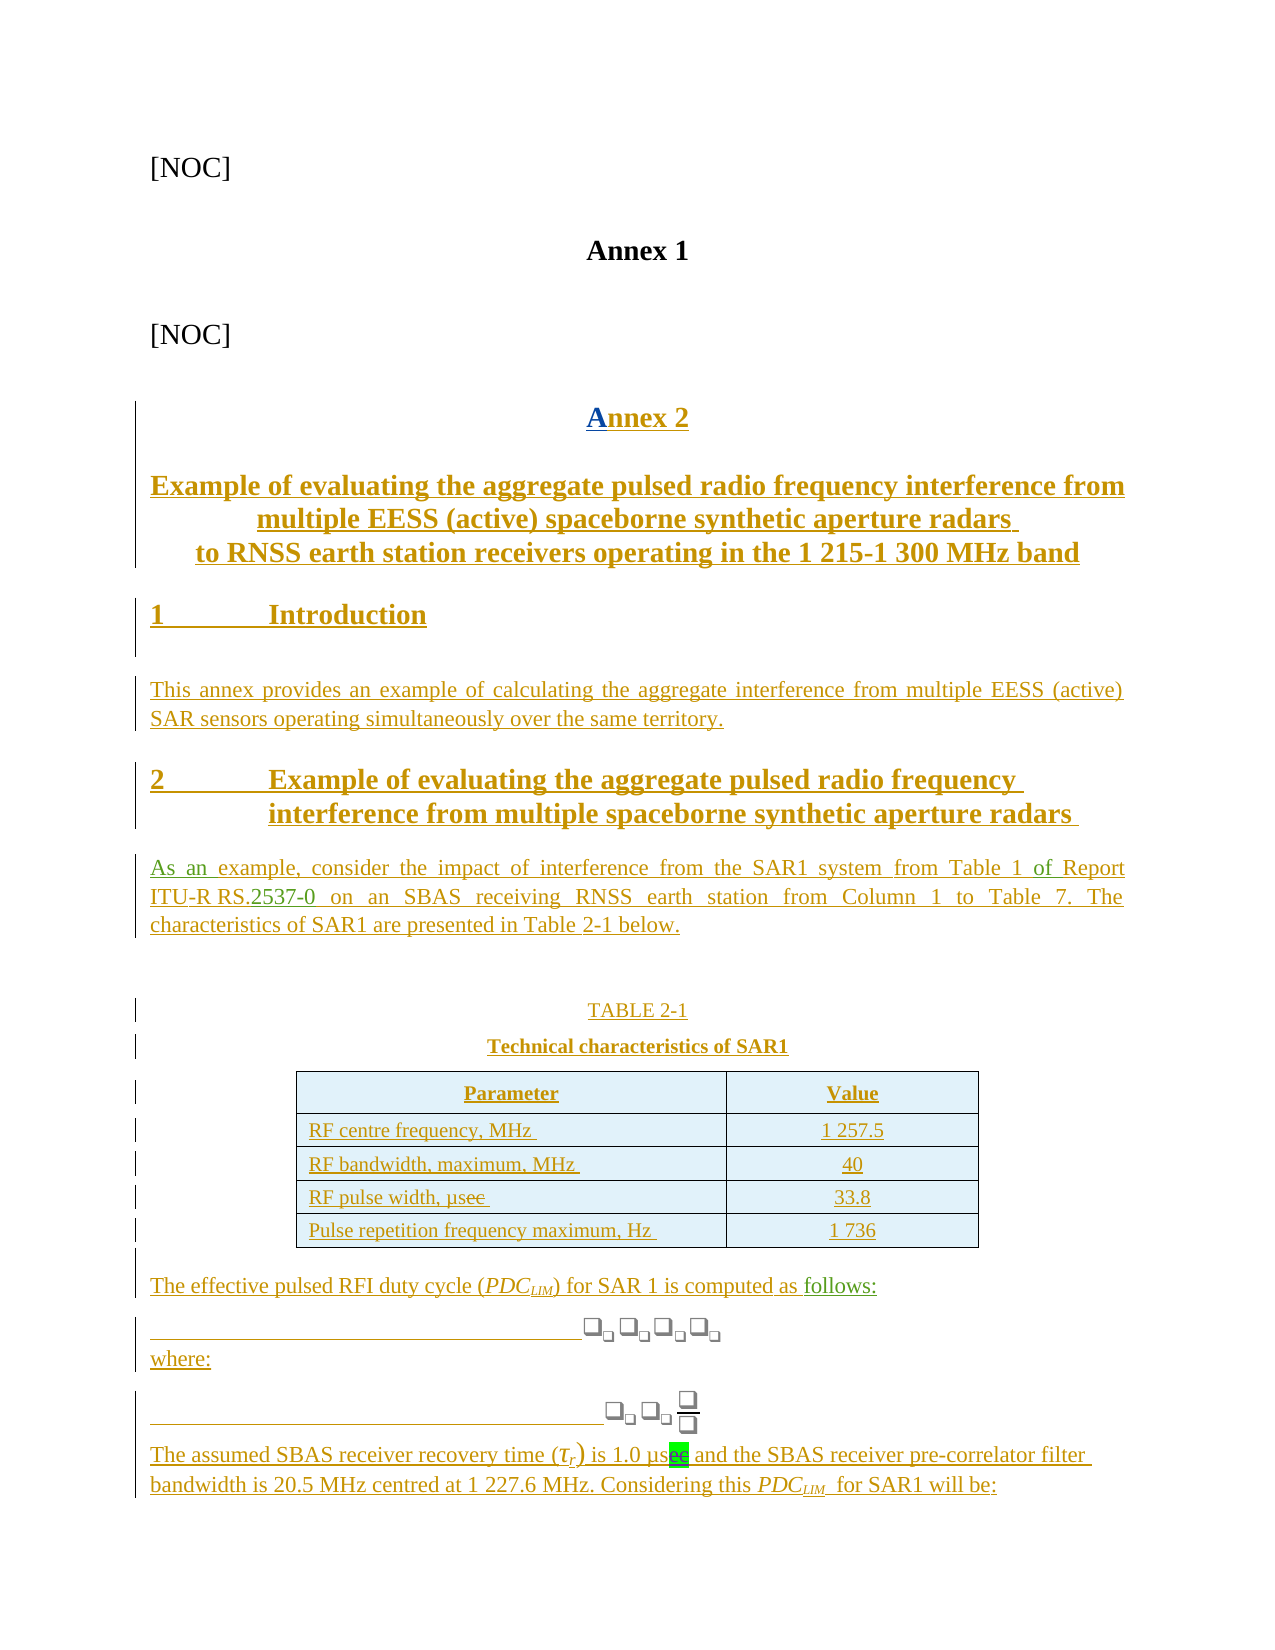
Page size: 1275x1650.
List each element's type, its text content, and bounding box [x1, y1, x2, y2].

title [NOC] [150, 317, 1125, 351]
title Annex 1 [150, 233, 1125, 267]
subtitle [NOC] [150, 150, 1125, 183]
